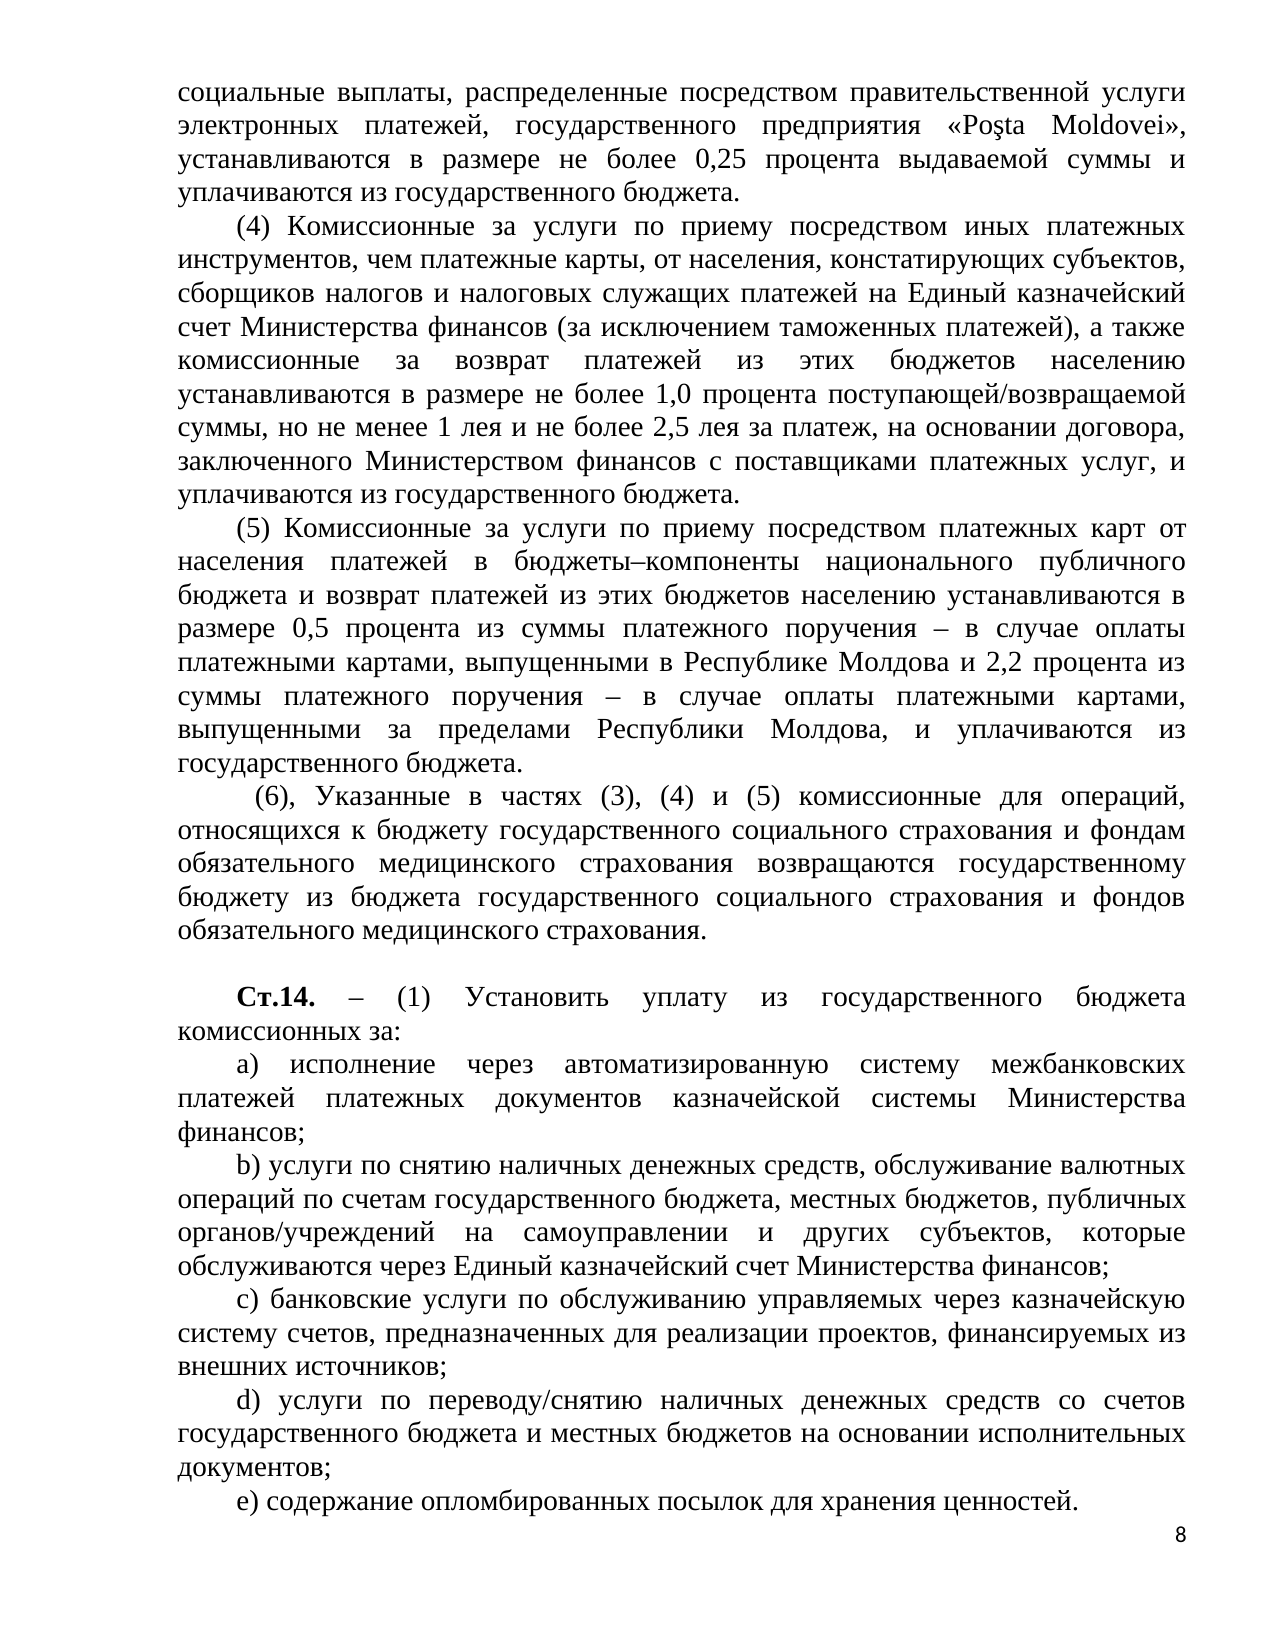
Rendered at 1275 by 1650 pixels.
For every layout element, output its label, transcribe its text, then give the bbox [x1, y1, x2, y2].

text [177, 74, 1186, 208]
text e) содержание опломбированных посылок для хранения ценностей. [177, 1483, 1186, 1516]
text d) услуги по переводу/снятию наличных денежных средств со счетов государственного бюджета и местных бюджетов на основании исполнительных документов; [177, 1382, 1186, 1483]
text b) услуги по снятию наличных денежных средств, обслуживание валютных операций по счетам государственного бюджета, местных бюджетов, публичных органов/учреждений на самоуправлении и других субъектов, которые обслуживаются через Единый казначейский счет Министерства финансов; [177, 1147, 1186, 1281]
text (5) Комиссионные за услуги по приему посредством платежных карт от населения платежей в бюджеты–компоненты национального публичного бюджета и возврат платежей из этих бюджетов населению устанавливаются в размере 0,5 процента из суммы платежного поручения – в случае оплаты платежными картами, выпущенными в Республике Молдова и 2,2 процента из суммы платежного поручения – в случае оплаты платежными картами, выпущенными за пределами Республики Молдова, и уплачиваются из государственного бюджета. [177, 510, 1186, 778]
text (6), Указанные в частях (3), (4) и (5) комиссионные для операций, относящихся к бюджету государственного социального страхования и фондам обязательного медицинского страхования возвращаются государственному бюджету из бюджета государственного социального страхования и фондов обязательного медицинского страхования. [177, 778, 1186, 946]
text Ст.14. – (1) Установить уплату из государственного бюджета комиссионных за: [177, 979, 1186, 1047]
text c) банковские услуги по обслуживанию управляемых через казначейскую систему счетов, предназначенных для реализации проектов, финансируемых из внешних источников; [177, 1281, 1186, 1382]
text a) исполнение через автоматизированную систему межбанковских платежей платежных документов казначейской системы Министерства финансов; [177, 1047, 1186, 1147]
text (4) Комиссионные за услуги по приему посредством иных платежных инструментов, чем платежные карты, от населения, констатирующих субъектов, сборщиков налогов и налоговых служащих платежей на Единый казначейский счет Министерства финансов (за исключением таможенных платежей), а также комиссионные за возврат платежей из этих бюджетов населению устанавливаются в размере не более 1,0 процента поступающей/возвращаемой суммы, но не менее 1 лея и не более 2,5 лея за платеж, на основании договора, заключенного Министерством финансов с поставщиками платежных услуг, и уплачиваются из государственного бюджета. [177, 208, 1186, 510]
